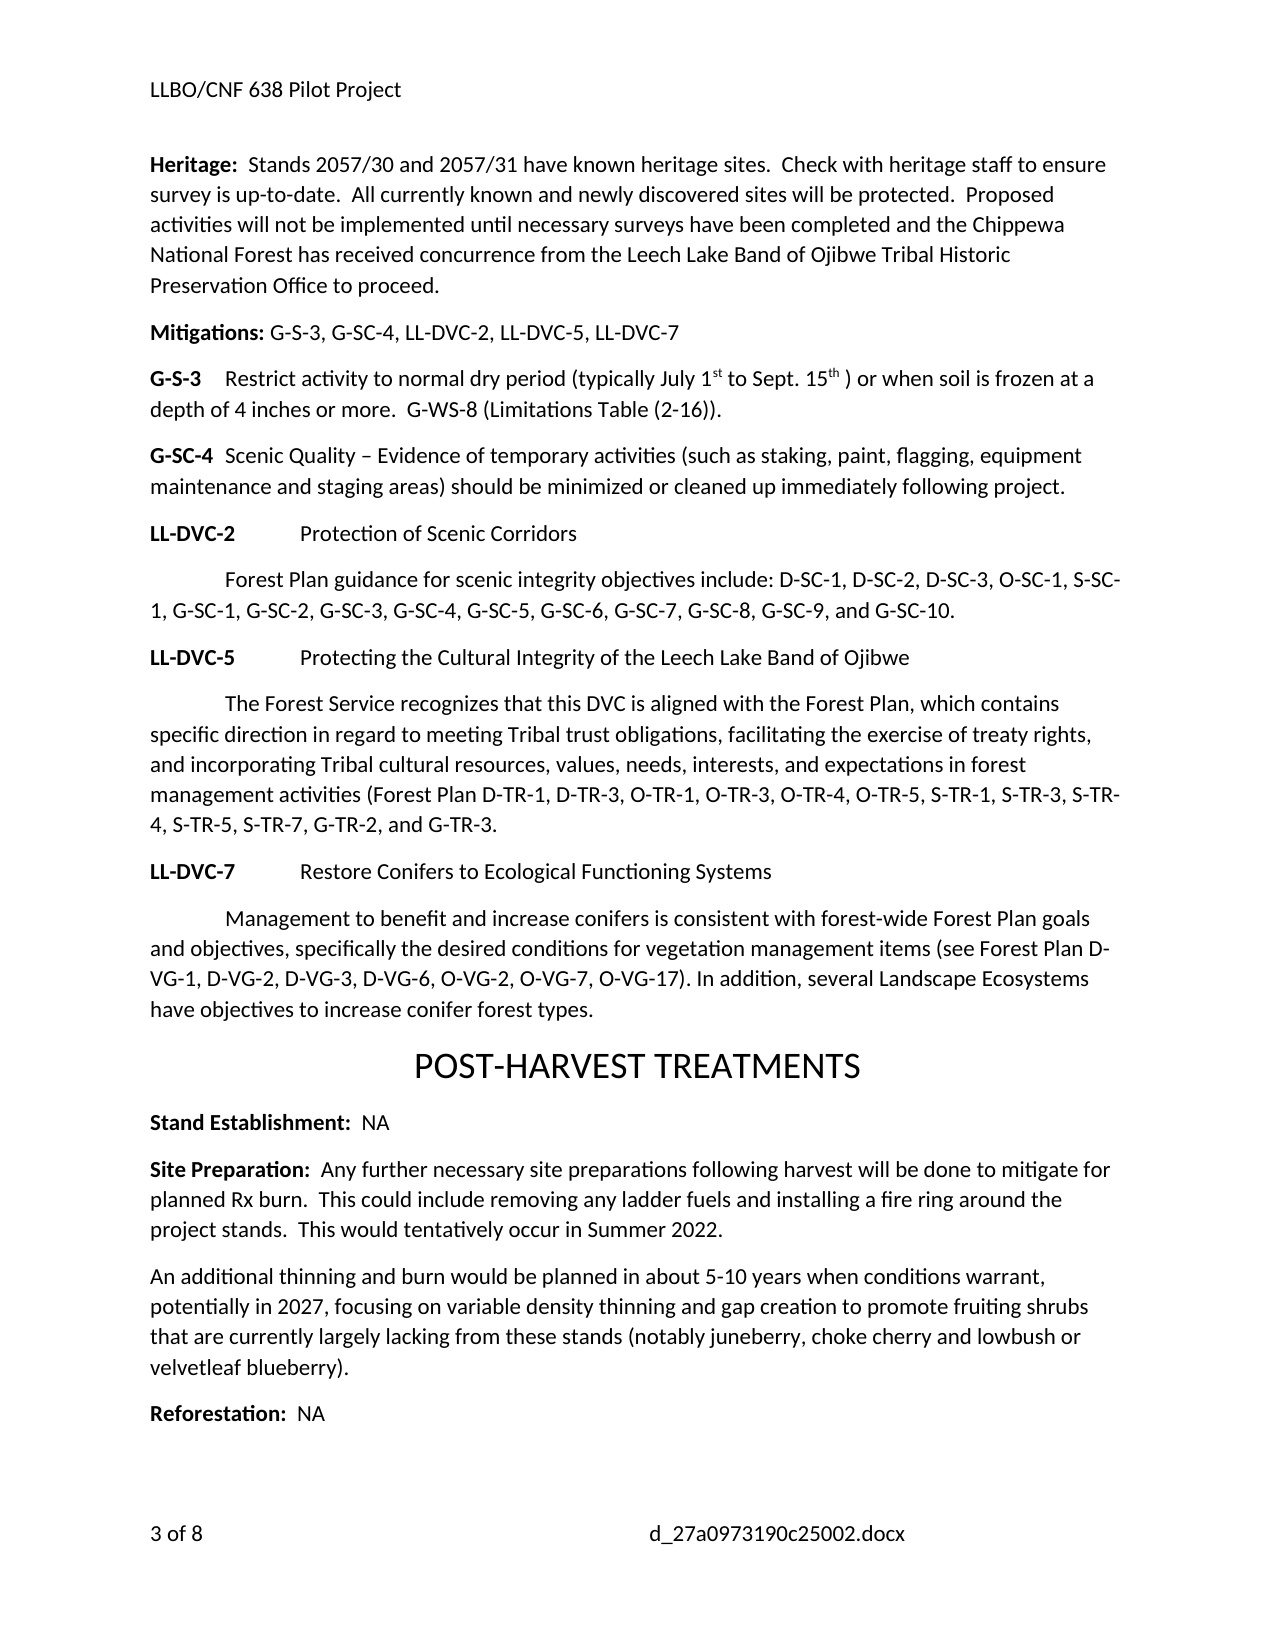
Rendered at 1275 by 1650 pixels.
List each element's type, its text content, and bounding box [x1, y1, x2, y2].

text Stand Establishment: NA [150, 1108, 1125, 1136]
text LL-DVC-2 Protection of Scenic Corridors [150, 519, 1125, 547]
text Reforestation: NA [150, 1399, 1125, 1427]
text LL-DVC-5 Protecting the Cultural Integrity of the Leech Lake Band of Ojibwe [150, 643, 1125, 671]
text POST-HARVEST TREATMENTS [150, 1042, 1125, 1087]
text LL-DVC-7 Restore Conifers to Ecological Functioning Systems [150, 857, 1125, 885]
text An additional thinning and burn would be planned in about 5-10 years when conditions warrant, potentially in 2027, focusing on variable density thinning and gap creation to promote fruiting shrubs that are currently largely lacking from these stands (notably juneberry, choke cherry and lowbush or velvetleaf blueberry). [150, 1262, 1125, 1381]
text The Forest Service recognizes that this DVC is aligned with the Forest Plan, which contains specific direction in regard to meeting Tribal trust obligations, facilitating the exercise of treaty rights, and incorporating Tribal cultural resources, values, needs, interests, and expectations in forest management activities (Forest Plan D-TR-1, D-TR-3, O-TR-1, O-TR-3, O-TR-4, O-TR-5, S-TR-1, S-TR-3, S-TR-4, S-TR-5, S-TR-7, G-TR-2, and G-TR-3. [150, 689, 1125, 838]
text G-SC-4 Scenic Quality – Evidence of temporary activities (such as staking, paint, flagging, equipment maintenance and staging areas) should be minimized or cleaned up immediately following project. [150, 442, 1125, 500]
text G-S-3 Restrict activity to normal dry period (typically July 1st to Sept. 15th ) or when soil is frozen at a depth of 4 inches or more. G-WS-8 (Limitations Table (2-16)). [150, 364, 1125, 423]
text Management to benefit and increase conifers is consistent with forest-wide Forest Plan goals and objectives, specifically the desired conditions for vegetation management items (see Forest Plan D-VG-1, D-VG-2, D-VG-3, D-VG-6, O-VG-2, O-VG-7, O-VG-17). In addition, several Landscape Ecosystems have objectives to increase conifer forest types. [150, 904, 1125, 1023]
text Site Preparation: Any further necessary site preparations following harvest will be done to mitigate for planned Rx burn. This could include removing any ladder fuels and installing a fire ring around the project stands. This would tentatively occur in Summer 2022. [150, 1155, 1125, 1243]
text Mitigations: G-S-3, G-SC-4, LL-DVC-2, LL-DVC-5, LL-DVC-7 [150, 318, 1125, 346]
text Heritage: Stands 2057/30 and 2057/31 have known heritage sites. Check with heritage staff to ensure survey is up-to-date. All currently known and newly discovered sites will be protected. Proposed activities will not be implemented until necessary surveys have been completed and the Chippewa National Forest has received concurrence from the Leech Lake Band of Ojibwe Tribal Historic Preservation Office to proceed. [150, 150, 1125, 299]
text Forest Plan guidance for scenic integrity objectives include: D-SC-1, D-SC-2, D-SC-3, O-SC-1, S-SC-1, G-SC-1, G-SC-2, G-SC-3, G-SC-4, G-SC-5, G-SC-6, G-SC-7, G-SC-8, G-SC-9, and G-SC-10. [150, 566, 1125, 624]
